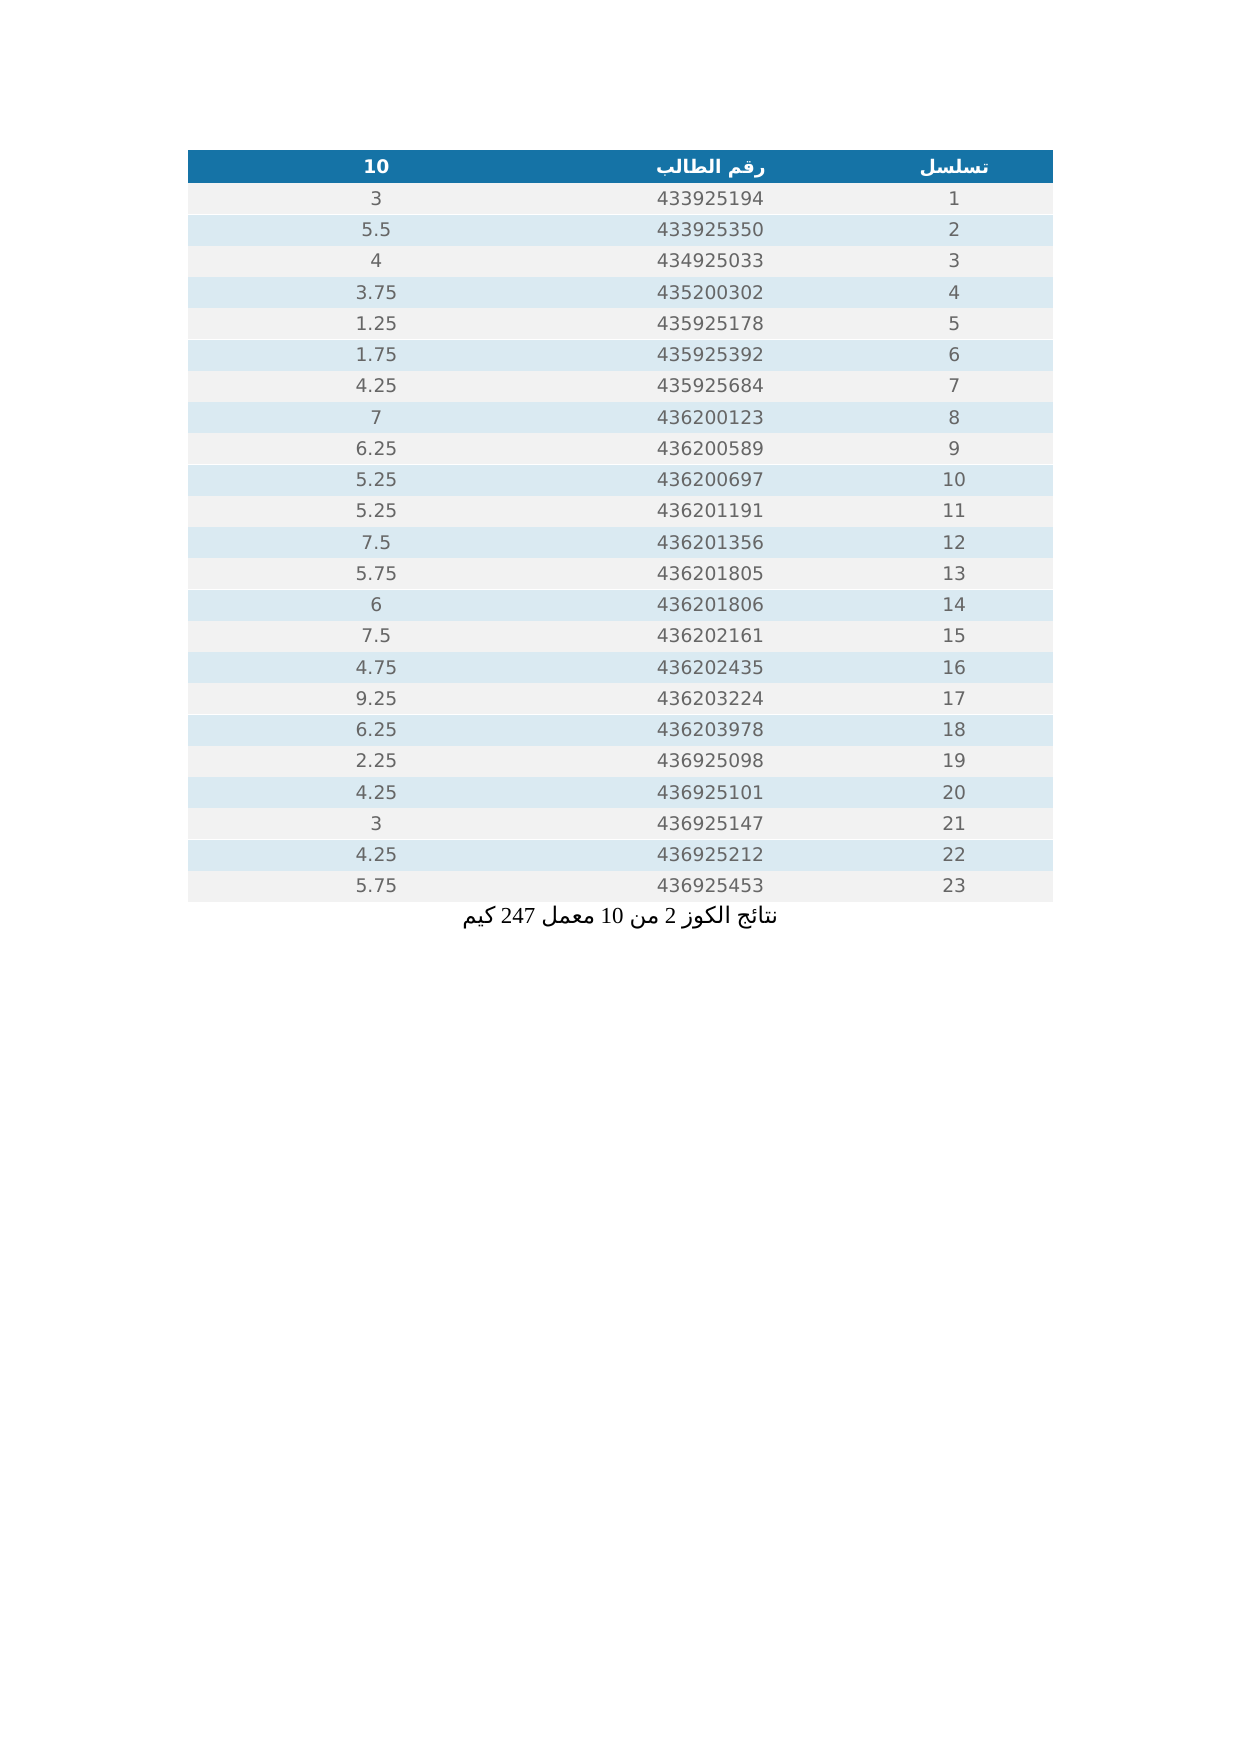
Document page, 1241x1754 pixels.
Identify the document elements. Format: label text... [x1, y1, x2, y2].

table_header نتائج الكوز 2 من 10 معمل 247 كيم [188, 902, 1053, 953]
